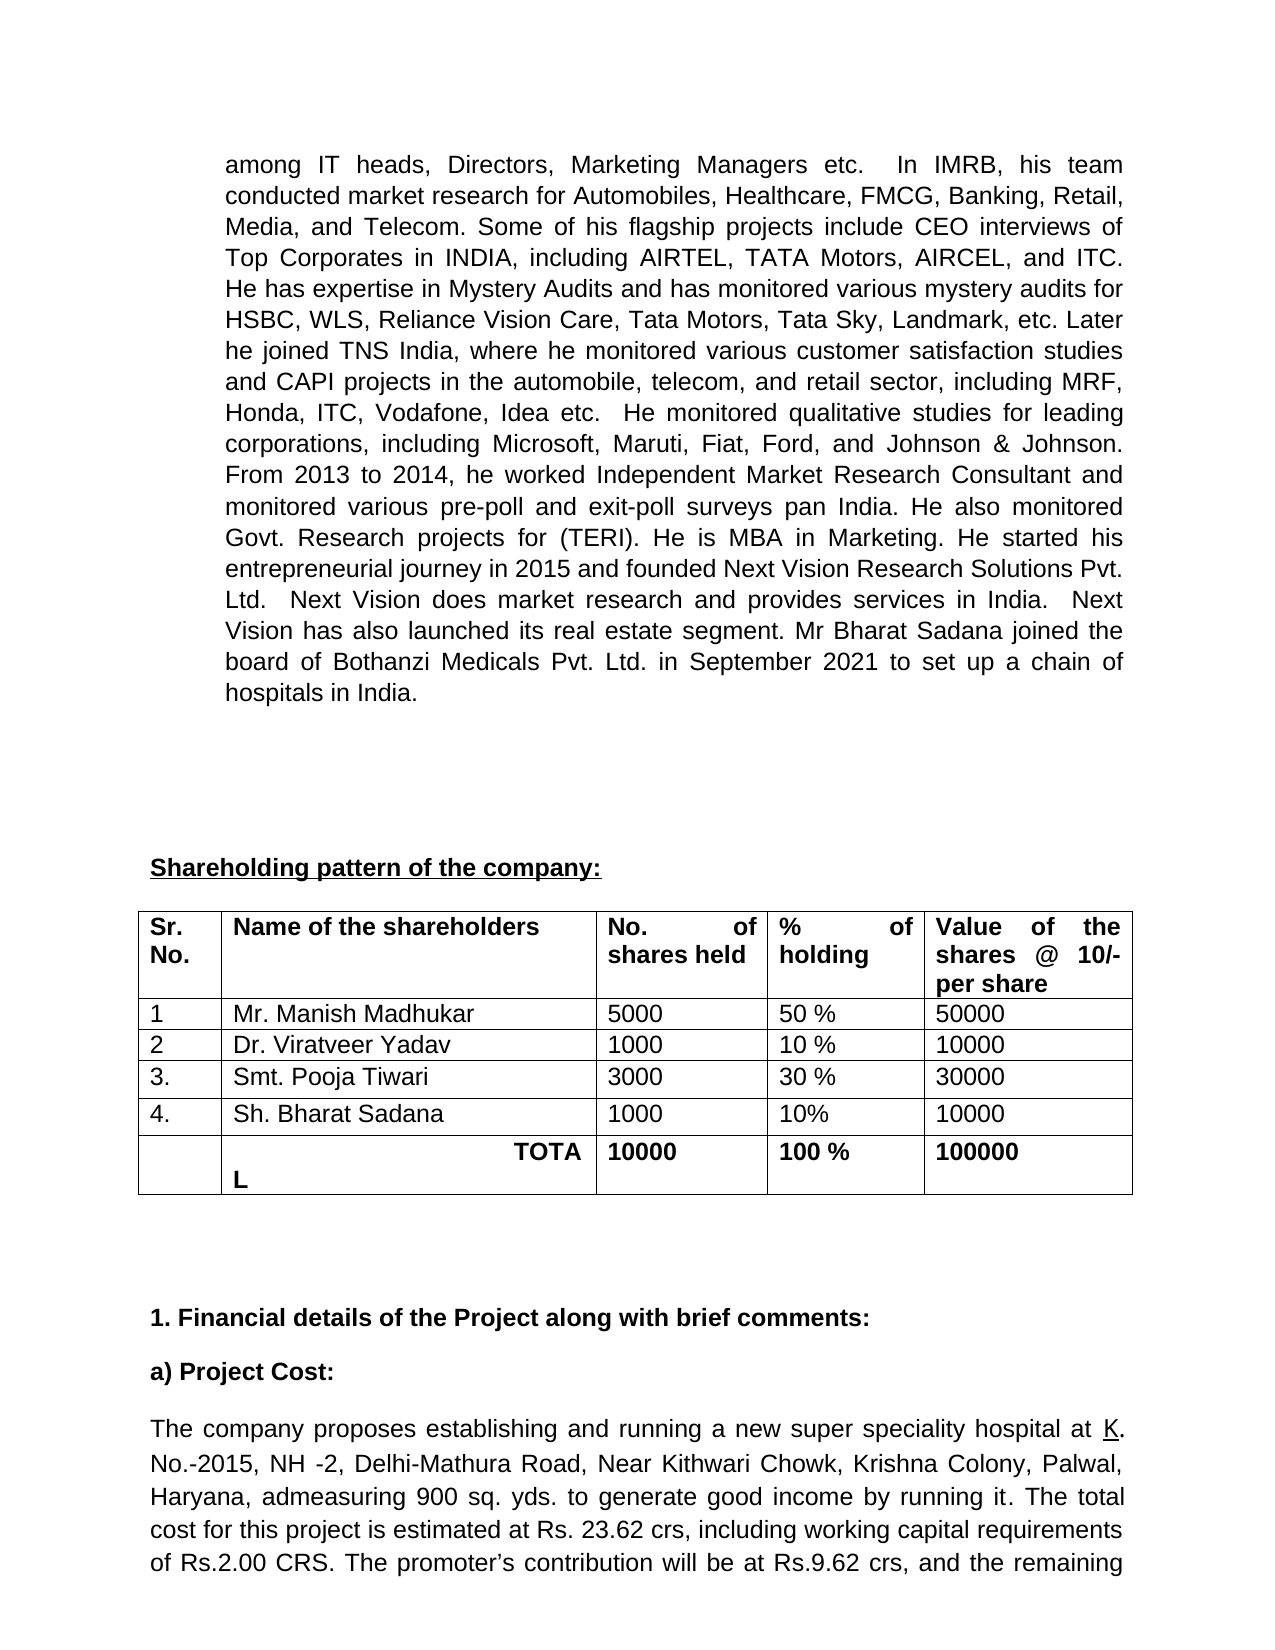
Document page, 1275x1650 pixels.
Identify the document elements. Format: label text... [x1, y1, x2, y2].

table_cell 1 [139, 999, 221, 1029]
table_cell Sh. Bharat Sadana [222, 1099, 596, 1135]
table_cell 3. [139, 1061, 221, 1098]
table_cell 10 % [768, 1030, 924, 1060]
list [225, 150, 1125, 706]
table_header Name of the shareholders [222, 912, 596, 998]
table_cell 4. [139, 1099, 221, 1135]
table_cell [139, 1136, 221, 1194]
table_cell 30 % [768, 1061, 924, 1098]
table_cell 10% [768, 1099, 924, 1135]
table_cell 10000 [597, 1136, 767, 1194]
table_cell 10000 [925, 1030, 1132, 1060]
table_cell 50 % [768, 999, 924, 1029]
table_header % of holding [768, 912, 924, 998]
table_cell 2 [139, 1030, 221, 1060]
table_cell Mr. Manish Madhukar [222, 999, 596, 1029]
table_cell 100 % [768, 1136, 924, 1194]
table_cell 1000 [597, 1099, 767, 1135]
table_header No. of shares held [597, 912, 767, 998]
table_cell 100000 [925, 1136, 1132, 1194]
text Shareholding pattern of the company: [150, 853, 1125, 882]
table_header Sr. No. [139, 912, 221, 998]
text a) Project Cost: [150, 1357, 1125, 1385]
text 1. Financial details of the Project along with brief comments: [150, 1303, 1125, 1331]
table_cell Dr. Viratveer Yadav [222, 1030, 596, 1060]
table_cell 3000 [597, 1061, 767, 1098]
table_cell 1000 [597, 1030, 767, 1060]
table_cell 10000 [925, 1099, 1132, 1135]
table_header Value of the shares @ 10/- per share [925, 912, 1132, 998]
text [150, 1410, 1125, 1577]
table_cell 30000 [925, 1061, 1132, 1098]
table_cell 5000 [597, 999, 767, 1029]
table_cell 50000 [925, 999, 1132, 1029]
table_cell Smt. Pooja Tiwari [222, 1061, 596, 1098]
table_cell TOTAL [222, 1136, 596, 1194]
